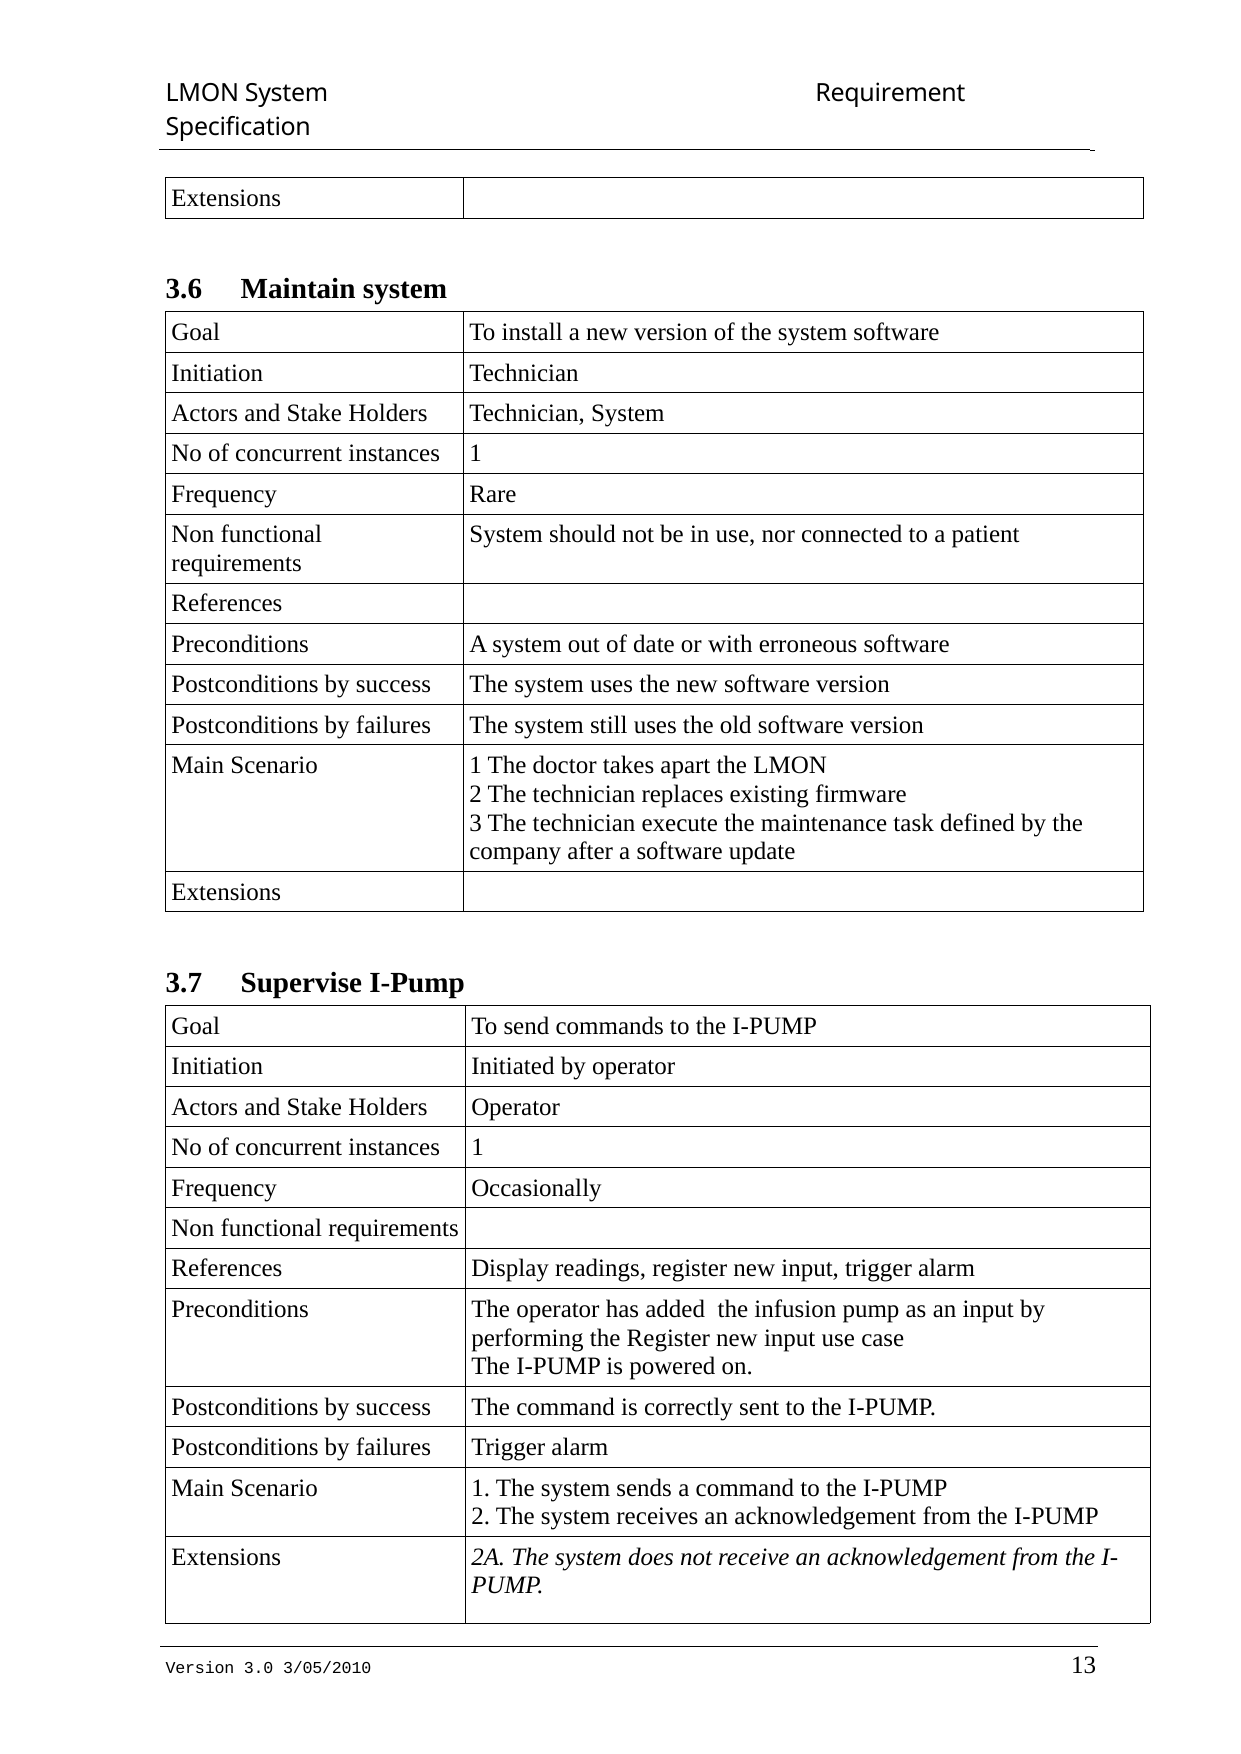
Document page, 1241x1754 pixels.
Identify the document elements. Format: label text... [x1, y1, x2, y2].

table_cell Rare [464, 474, 1143, 513]
table_cell Initiation [166, 1047, 465, 1086]
table_cell [464, 584, 1143, 623]
table_cell [464, 178, 1143, 218]
table_cell Frequency [166, 474, 463, 513]
table_cell Occasionally [466, 1168, 1150, 1207]
table_cell Main Scenario [166, 1468, 465, 1536]
table_header To install a new version of the system software [464, 312, 1143, 352]
table_cell Technician [464, 353, 1143, 392]
table_cell [464, 872, 1143, 911]
table_cell The operator has added the infusion pump as an input by performing the Register new input use case The I-PUMP is powered on. [466, 1289, 1150, 1386]
subtitle Supervise I-Pump [165, 965, 1092, 999]
table_cell Main Scenario [166, 745, 463, 871]
subtitle Maintain system [165, 272, 1092, 305]
table_cell Non functional requirements [166, 1208, 465, 1248]
table_cell Extensions [166, 872, 463, 911]
table_header To send commands to the I-PUMP [466, 1006, 1150, 1046]
table_cell 1 The doctor takes apart the LMON 2 The technician replaces existing firmware 3 The technician execute the maintenance task defined by the company after a software update [464, 745, 1143, 871]
table_header Goal [166, 312, 463, 352]
table_cell Preconditions [166, 624, 463, 663]
table_cell Actors and Stake Holders [166, 1087, 465, 1126]
table_cell Postconditions by success [166, 1387, 465, 1426]
table_cell Initiation [166, 353, 463, 392]
table_cell The system uses the new software version [464, 665, 1143, 704]
table_cell Postconditions by failures [166, 705, 463, 744]
table_cell Extensions [166, 1537, 465, 1623]
table_cell Preconditions [166, 1289, 465, 1386]
table_header Goal [166, 1006, 465, 1046]
table_cell Frequency [166, 1168, 465, 1207]
table_cell 1. The system sends a command to the I-PUMP 2. The system receives an acknowledgement from the I-PUMP [466, 1468, 1150, 1536]
table_cell Actors and Stake Holders [166, 393, 463, 433]
table_cell A system out of date or with erroneous software [464, 624, 1143, 663]
table_cell Postconditions by success [166, 665, 463, 704]
table_cell Extensions [166, 178, 463, 218]
table_cell Display readings, register new input, trigger alarm [466, 1249, 1150, 1288]
table_cell [466, 1208, 1150, 1248]
table_cell 1 [466, 1127, 1150, 1167]
table_cell 1 [464, 434, 1143, 473]
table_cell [466, 1537, 1150, 1623]
table_cell Postconditions by failures [166, 1427, 465, 1467]
table_cell Non functional requirements [166, 515, 463, 583]
table_cell The system still uses the old software version [464, 705, 1143, 744]
table_cell Operator [466, 1087, 1150, 1126]
table_cell No of concurrent instances [166, 434, 463, 473]
table_cell References [166, 1249, 465, 1288]
table_cell Technician, System [464, 393, 1143, 433]
table_cell Trigger alarm [466, 1427, 1150, 1467]
table_cell Initiated by operator [466, 1047, 1150, 1086]
table_cell No of concurrent instances [166, 1127, 465, 1167]
table_cell The command is correctly sent to the I-PUMP. [466, 1387, 1150, 1426]
table_cell System should not be in use, nor connected to a patient [464, 515, 1143, 583]
table_cell References [166, 584, 463, 623]
